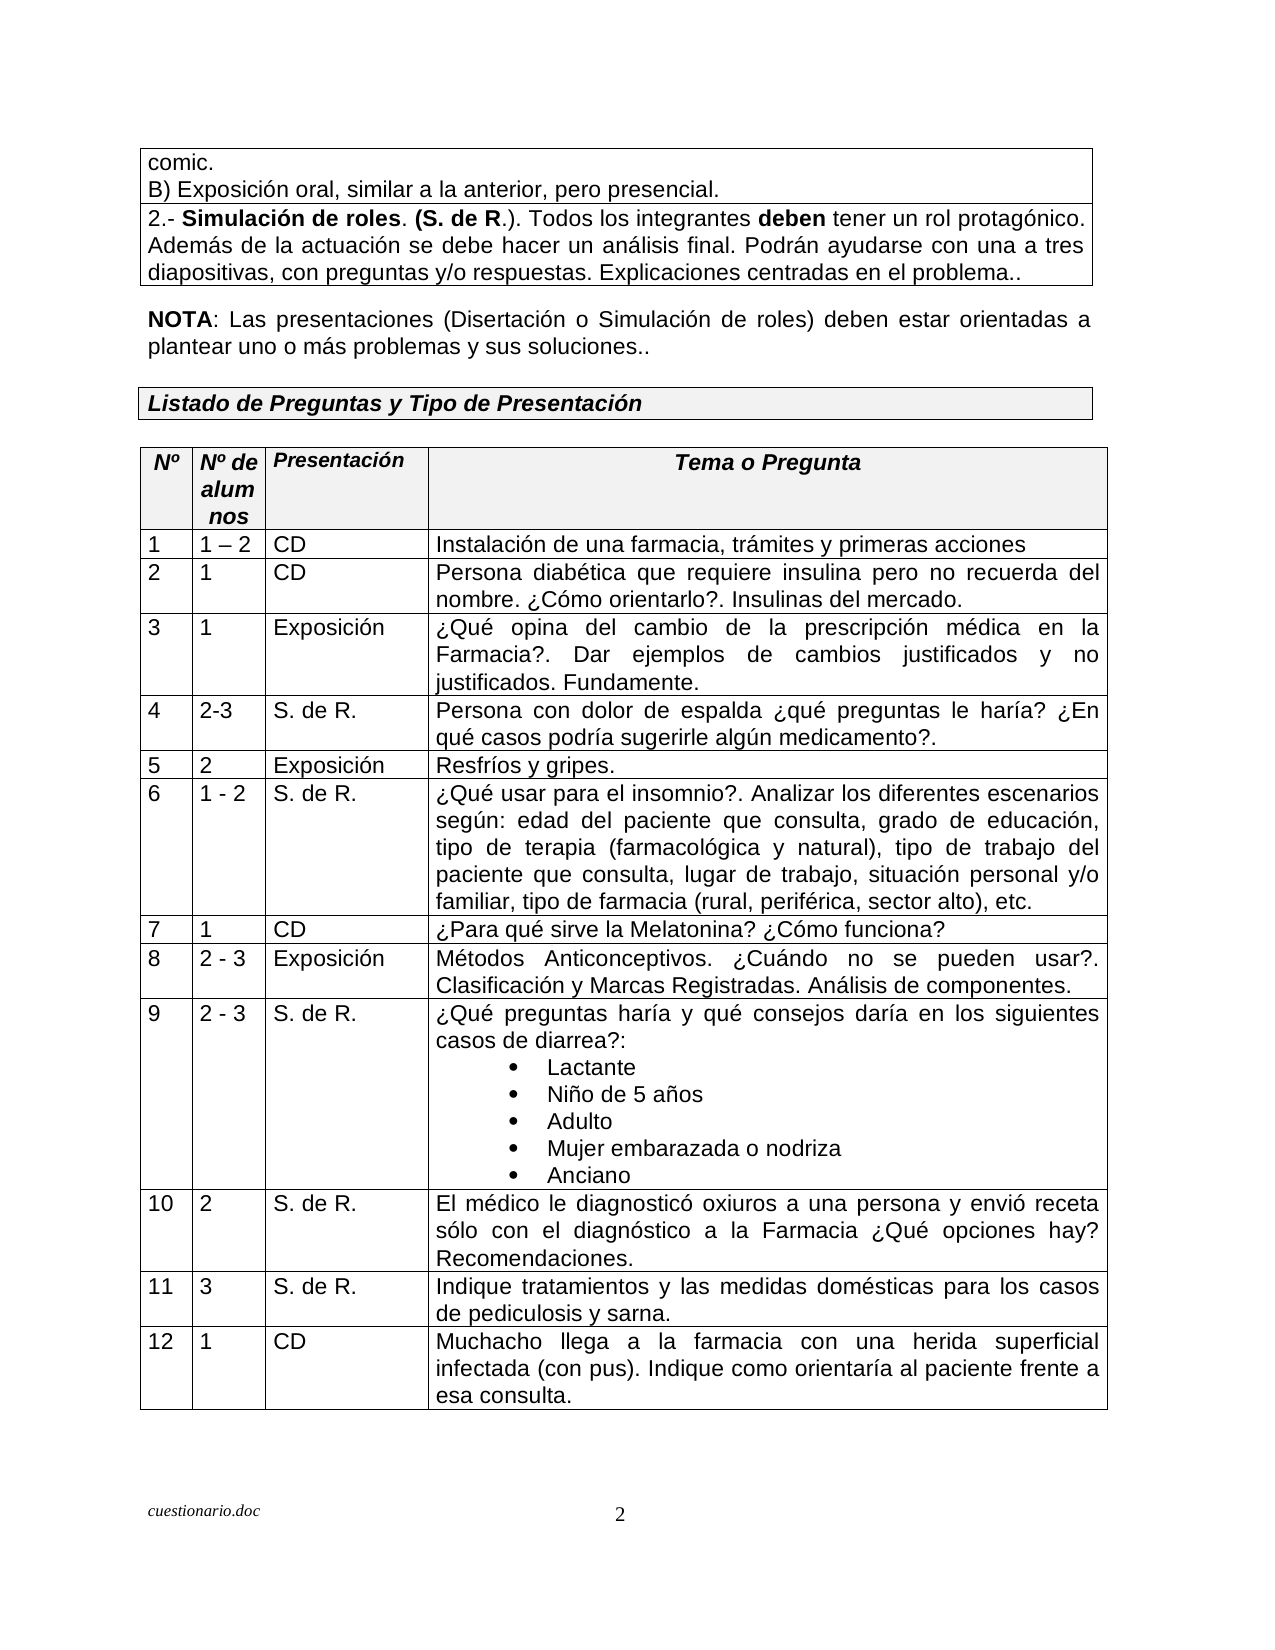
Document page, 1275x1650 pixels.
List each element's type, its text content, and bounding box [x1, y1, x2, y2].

table_cell 2-3 [193, 696, 265, 750]
table_cell S. de R. [266, 1272, 428, 1326]
table_cell 4 [141, 696, 192, 750]
table_cell 6 [141, 779, 192, 915]
table_cell CD [266, 916, 428, 943]
table_cell 1 [193, 614, 265, 695]
table_cell 2.- Simulación de roles. (S. de R.). Todos los integrantes deben tener un rol protagónico. Además de la actuación se debe hacer un análisis final. Podrán ayudarse con una a tres diapositivas, con preguntas y/o respuestas. Explicaciones centradas en el problema.. [141, 204, 1092, 285]
table_cell 2 [193, 1190, 265, 1271]
table_cell ¿Para qué sirve la Melatonina? ¿Cómo funciona? [429, 916, 1107, 943]
table_cell S. de R. [266, 999, 428, 1189]
table_cell 2 - 3 [193, 944, 265, 998]
table_cell 1 – 2 [193, 530, 265, 557]
table_cell 12 [141, 1327, 192, 1408]
table_cell Persona con dolor de espalda ¿qué preguntas le haría? ¿En qué casos podría sugerirle algún medicamento?. [429, 696, 1107, 750]
table_cell 2 [141, 559, 192, 613]
table_cell 10 [141, 1190, 192, 1271]
table_cell 2 - 3 [193, 999, 265, 1189]
table_cell 1 [141, 530, 192, 557]
table_cell 1 [193, 559, 265, 613]
table_cell S. de R. [266, 1190, 428, 1271]
text NOTA: Las presentaciones (Disertación o Simulación de roles) deben estar orientadas a plantear uno o más problemas y sus soluciones.. [148, 305, 1092, 359]
table_cell Muchacho llega a la farmacia con una herida superficial infectada (con pus). Indique como orientaría al paciente frente a esa consulta. [429, 1327, 1107, 1408]
table_cell 1 - 2 [193, 779, 265, 915]
table_cell S. de R. [266, 696, 428, 750]
table_header Nº [141, 448, 192, 529]
table_cell Persona diabética que requiere insulina pero no recuerda del nombre. ¿Cómo orientarlo?. Insulinas del mercado. [429, 559, 1107, 613]
table_header Tema o Pregunta [429, 448, 1107, 529]
table_cell 1 [193, 916, 265, 943]
table_cell ¿Qué usar para el insomnio?. Analizar los diferentes escenarios según: edad del paciente que consulta, grado de educación, tipo de terapia (farmacológica y natural), tipo de trabajo del paciente que consulta, lugar de trabajo, situación personal y/o familiar, tipo de farmacia (rural, periférica, sector alto), etc. [429, 779, 1107, 915]
table_cell CD [266, 1327, 428, 1408]
table_cell Exposición [266, 614, 428, 695]
table_header Presentación [266, 448, 428, 529]
table_cell ¿Qué opina del cambio de la prescripción médica en la Farmacia?. Dar ejemplos de cambios justificados y no justificados. Fundamente. [429, 614, 1107, 695]
table_cell 3 [141, 614, 192, 695]
table_cell 1 [193, 1327, 265, 1408]
table_cell Resfríos y gripes. [429, 751, 1107, 778]
table_cell Métodos Anticonceptivos. ¿Cuándo no se pueden usar?. Clasificación y Marcas Registradas. Análisis de componentes. [429, 944, 1107, 998]
table_cell El médico le diagnosticó oxiuros a una persona y envió receta sólo con el diagnóstico a la Farmacia ¿Qué opciones hay? Recomendaciones. [429, 1190, 1107, 1271]
table_cell 8 [141, 944, 192, 998]
table_cell 2 [193, 751, 265, 778]
table_header Nº de alumnos [193, 448, 265, 529]
table_cell 3 [193, 1272, 265, 1326]
table_cell 5 [141, 751, 192, 778]
table_cell Indique tratamientos y las medidas domésticas para los casos de pediculosis y sarna. [429, 1272, 1107, 1326]
table_cell Exposición [266, 751, 428, 778]
subtitle Listado de Preguntas y Tipo de Presentación [139, 388, 1092, 419]
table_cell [141, 149, 1092, 203]
table_cell CD [266, 530, 428, 557]
table_cell Instalación de una farmacia, trámites y primeras acciones [429, 530, 1107, 557]
table_cell 9 [141, 999, 192, 1189]
table_cell 7 [141, 916, 192, 943]
table_cell 11 [141, 1272, 192, 1326]
table_cell S. de R. [266, 779, 428, 915]
table_cell CD [266, 559, 428, 613]
table_cell ¿Qué preguntas haría y qué consejos daría en los siguientes casos de diarrea?: Lactante Niño de 5 años Adulto Mujer embarazada o nodriza Anciano [429, 999, 1107, 1189]
table_cell Exposición [266, 944, 428, 998]
